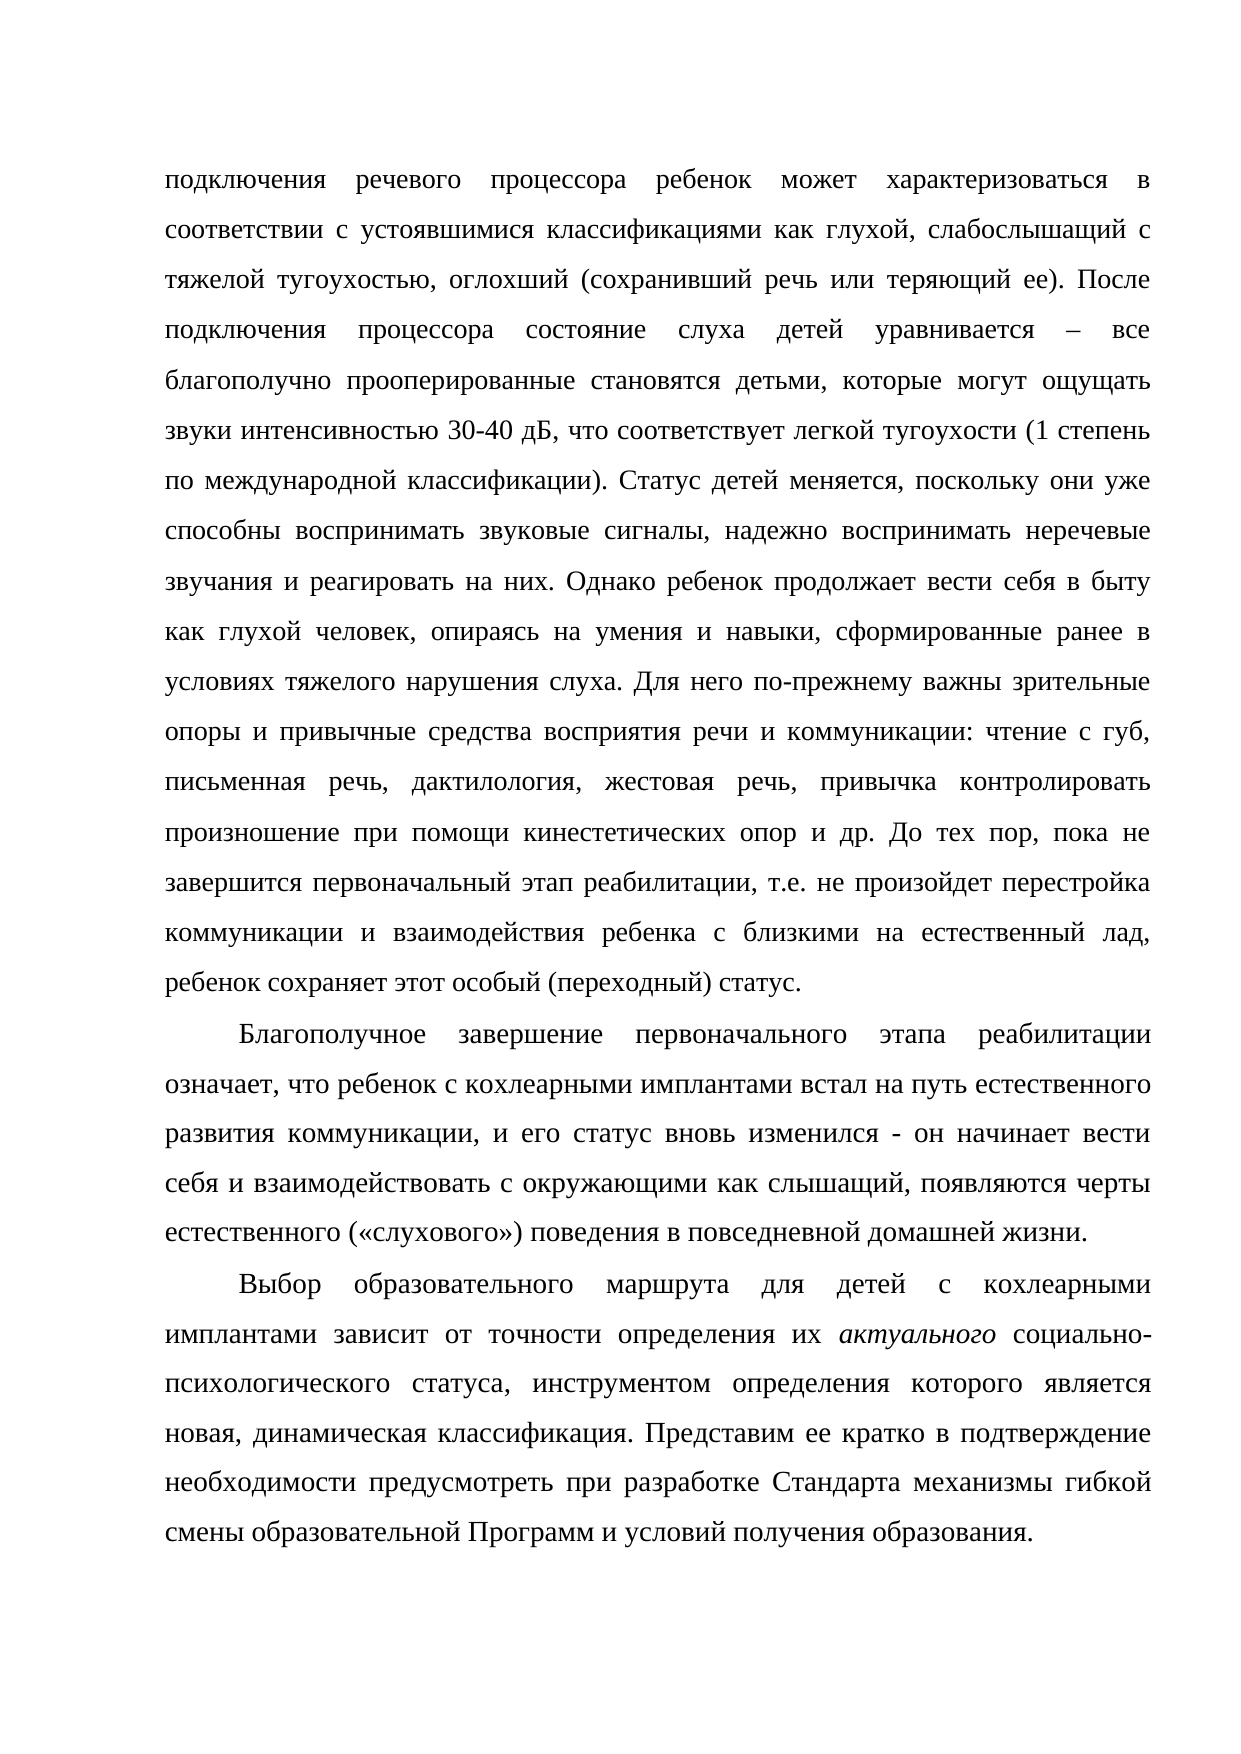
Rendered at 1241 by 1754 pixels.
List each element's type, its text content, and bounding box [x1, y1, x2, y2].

text подключения речевого процессора ребенок может характеризоваться в соответствии с устоявшимися классификациями как глухой, слабослышащий с тяжелой тугоухостью, оглохший (сохранивший речь или теряющий ее). После подключения процессора состояние слуха детей уравнивается – все благополучно прооперированные становятся детьми, которые могут ощущать звуки интенсивностью 30-40 дБ, что соответствует легкой тугоухости (1 степень по международной классификации). Статус детей меняется, поскольку они уже способны воспринимать звуковые сигналы, надежно воспринимать неречевые звучания и реагировать на них. Однако ребенок продолжает вести себя в быту как глухой человек, опираясь на умения и навыки, сформированные ранее в условиях тяжелого нарушения слуха. Для него по-прежнему важны зрительные опоры и привычные средства восприятия речи и коммуникации: чтение с губ, письменная речь, дактилология, жестовая речь, привычка контролировать произношение при помощи кинестетических опор и др. До тех пор, пока не завершится первоначальный этап реабилитации, т.е. не произойдет перестройка коммуникации и взаимодействия ребенка с близкими на естественный лад, ребенок сохраняет этот особый (переходный) статус. [164, 162, 1152, 998]
text Выбор образовательного маршрута для детей с кохлеарными имплантами зависит от точности определения их актуального социально-психологического статуса, инструментом определения которого является новая, динамическая классификация. Представим ее кратко в подтверждение необходимости предусмотреть при разработке Стандарта механизмы гибкой смены образовательной Программ и условий получения образования. [164, 1266, 1152, 1548]
text Благополучное завершение первоначального этапа реабилитации означает, что ребенок с кохлеарными имплантами встал на путь естественного развития коммуникации, и его статус вновь изменился - он начинает вести себя и взаимодействовать с окружающими как слышащий, появляются черты естественного («слухового») поведения в повседневной домашней жизни. [164, 1016, 1152, 1248]
